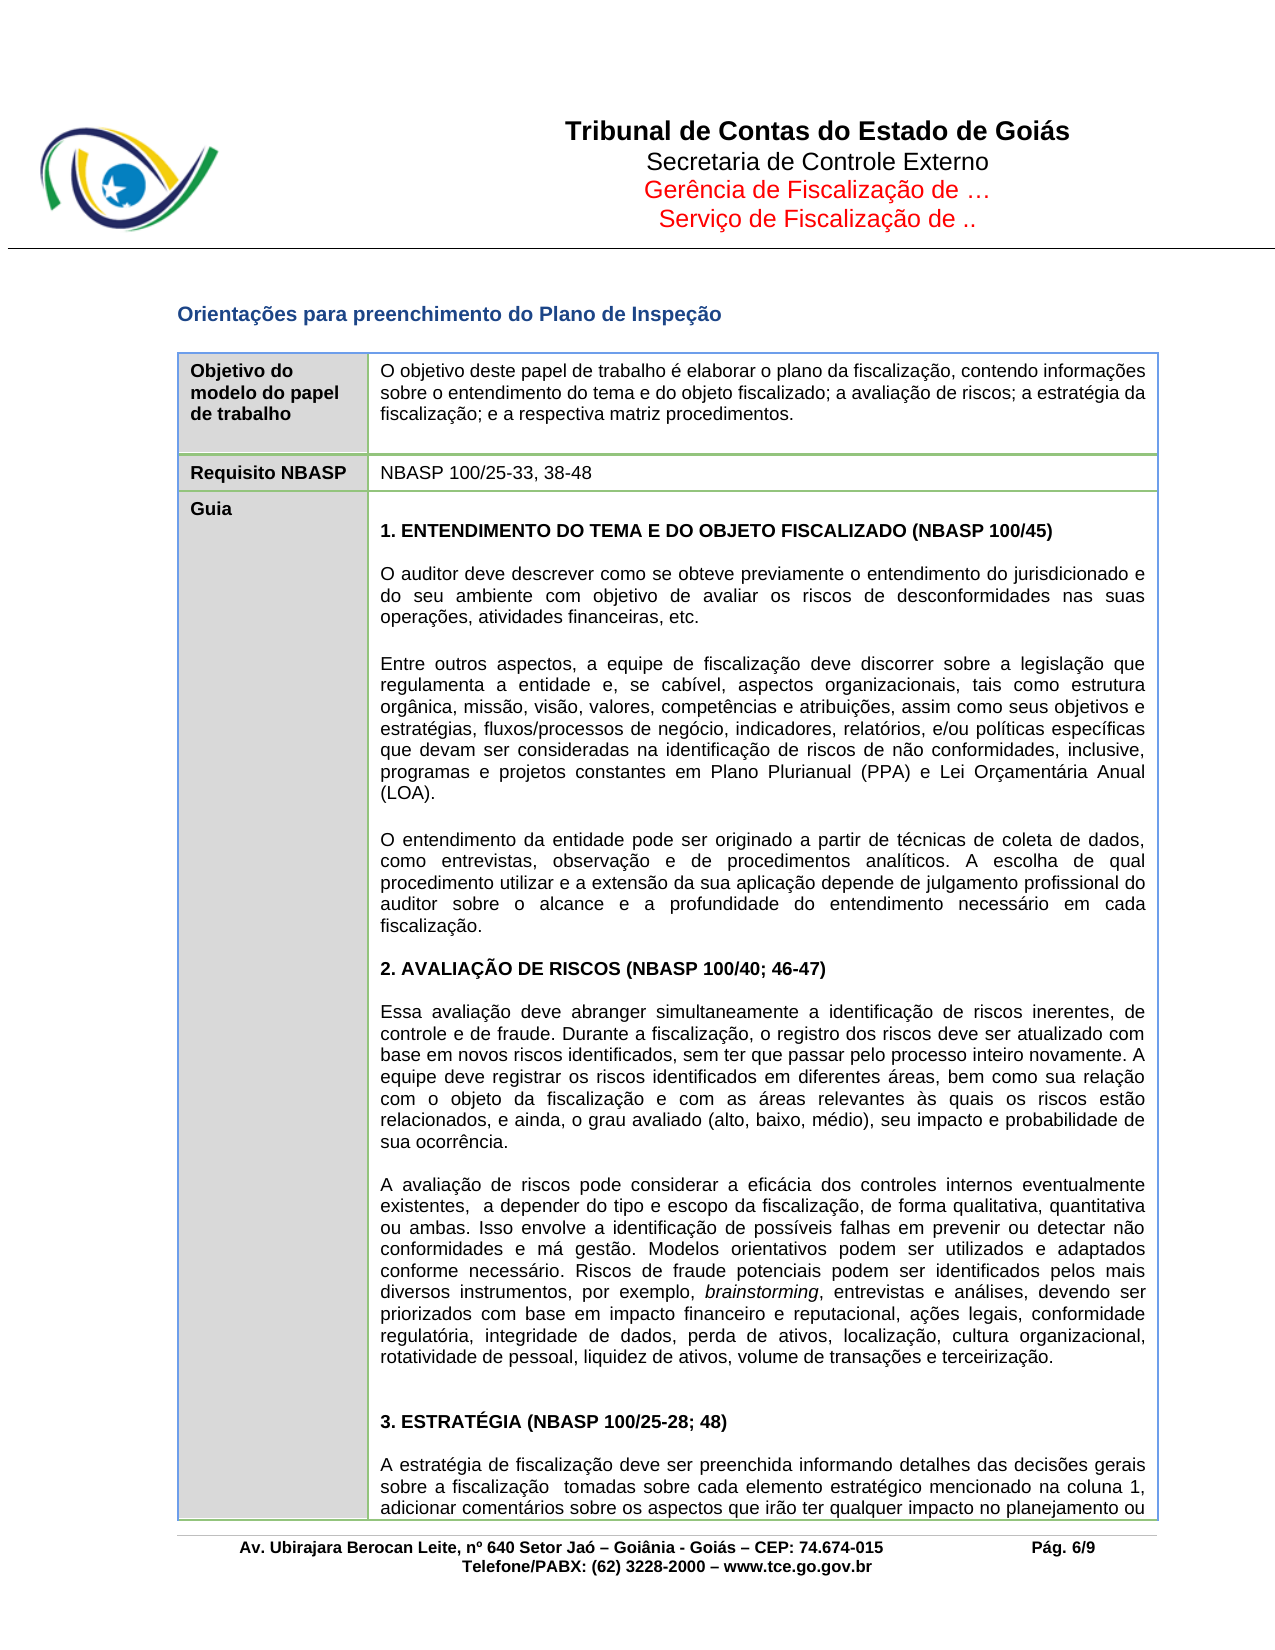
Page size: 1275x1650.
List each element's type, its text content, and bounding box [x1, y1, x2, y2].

table_cell Guia [179, 492, 367, 1518]
table_header O objetivo deste papel de trabalho é elaborar o plano da fiscalização, contendo informações sobre o entendimento do tema e do objeto fiscalizado; a avaliação de riscos; a estratégia da fiscalização; e a respectiva matriz procedimentos. [369, 354, 1157, 452]
picture [33, 120, 224, 239]
table_header Objetivo do modelo do papel de trabalho [179, 354, 367, 452]
text Orientações para preenchimento do Plano de Inspeção [177, 302, 1157, 326]
table_cell Requisito NBASP [179, 456, 367, 490]
table_cell NBASP 100/25-33, 38-48 [369, 456, 1157, 490]
